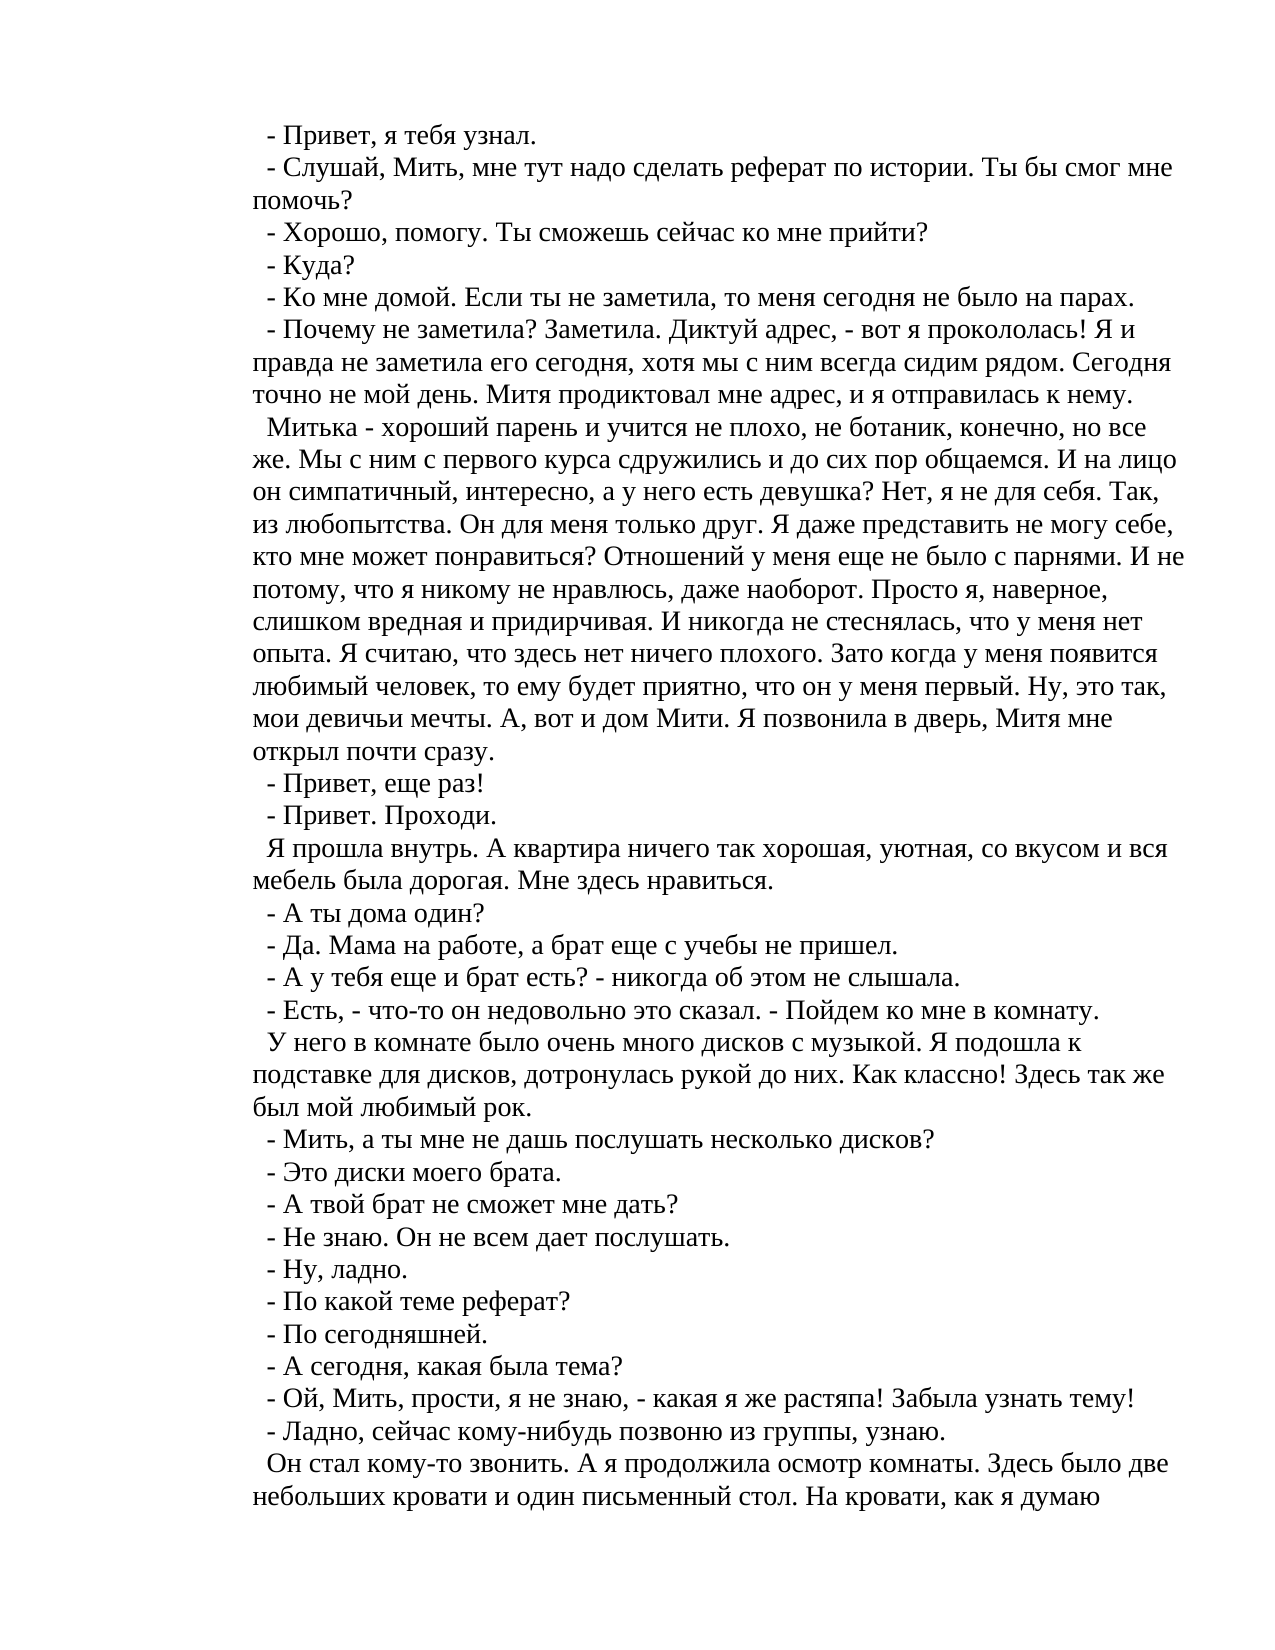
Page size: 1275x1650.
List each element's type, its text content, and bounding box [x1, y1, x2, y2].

text - Мить, а ты мне не дашь послушать несколько дисков? [252, 1122, 1186, 1155]
text - А ты дома один? [252, 896, 1186, 928]
text - Ко мне домой. Если ты не заметила, то меня сегодня не было на парах. [252, 280, 1186, 312]
text - А сегодня, какая была тема? [252, 1349, 1186, 1382]
text Митька - хороший парень и учится не плохо, не ботаник, конечно, но все же. Мы с ним с первого курса сдружились и до сих пор общаемся. И на лицо он симпатичный, интересно, а у него есть девушка? Нет, я не для себя. Так, из любопытства. Он для меня только друг. Я даже представить не могу себе, кто мне может понравиться? Отношений у меня еще не было с парнями. И не потому, что я никому не нравлюсь, даже наоборот. Просто я, наверное, слишком вредная и придирчивая. И никогда не стеснялась, что у меня нет опыта. Я считаю, что здесь нет ничего плохого. Зато когда у меня появится любимый человек, то ему будет приятно, что он у меня первый. Ну, это так, мои девичьи мечты. А, вот и дом Мити. Я позвонила в дверь, Митя мне открыл почти сразу. [252, 410, 1186, 766]
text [252, 1446, 1186, 1511]
text - По сегодняшней. [252, 1317, 1186, 1349]
text - Привет, я тебя узнал. [252, 118, 1186, 151]
text - А твой брат не сможет мне дать? [252, 1187, 1186, 1219]
text - Почему не заметила? Заметила. Диктуй адрес, - вот я прокололась! Я и правда не заметила его сегодня, хотя мы с ним всегда сидим рядом. Сегодня точно не мой день. Митя продиктовал мне адрес, и я отправилась к нему. [252, 312, 1186, 410]
text - А у тебя еще и брат есть? - никогда об этом не слышала. [252, 960, 1186, 993]
text - Не знаю. Он не всем дает послушать. [252, 1219, 1186, 1252]
text - Куда? [252, 248, 1186, 280]
text - Это диски моего брата. [252, 1155, 1186, 1187]
text - Ну, ладно. [252, 1252, 1186, 1284]
text - Есть, - что-то он недовольно это сказал. - Пойдем ко мне в комнату. [252, 993, 1186, 1025]
text - Ой, Мить, прости, я не знаю, - какая я же растяпа! Забыла узнать тему! [252, 1382, 1186, 1414]
text У него в комнате было очень много дисков с музыкой. Я подошла к подставке для дисков, дотронулась рукой до них. Как классно! Здесь так же был мой любимый рок. [252, 1025, 1186, 1122]
text - Хорошо, помогу. Ты сможешь сейчас ко мне прийти? [252, 215, 1186, 248]
text - Привет. Проходи. [252, 798, 1186, 831]
text - Слушай, Мить, мне тут надо сделать реферат по истории. Ты бы смог мне помочь? [252, 151, 1186, 215]
text Я прошла внутрь. А квартира ничего так хорошая, уютная, со вкусом и вся мебель была дорогая. Мне здесь нравиться. [252, 831, 1186, 896]
text - Привет, еще раз! [252, 766, 1186, 798]
text - Ладно, сейчас кому-нибудь позвоню из группы, узнаю. [252, 1414, 1186, 1446]
text - Да. Мама на работе, а брат еще с учебы не пришел. [252, 928, 1186, 960]
text - По какой теме реферат? [252, 1284, 1186, 1317]
